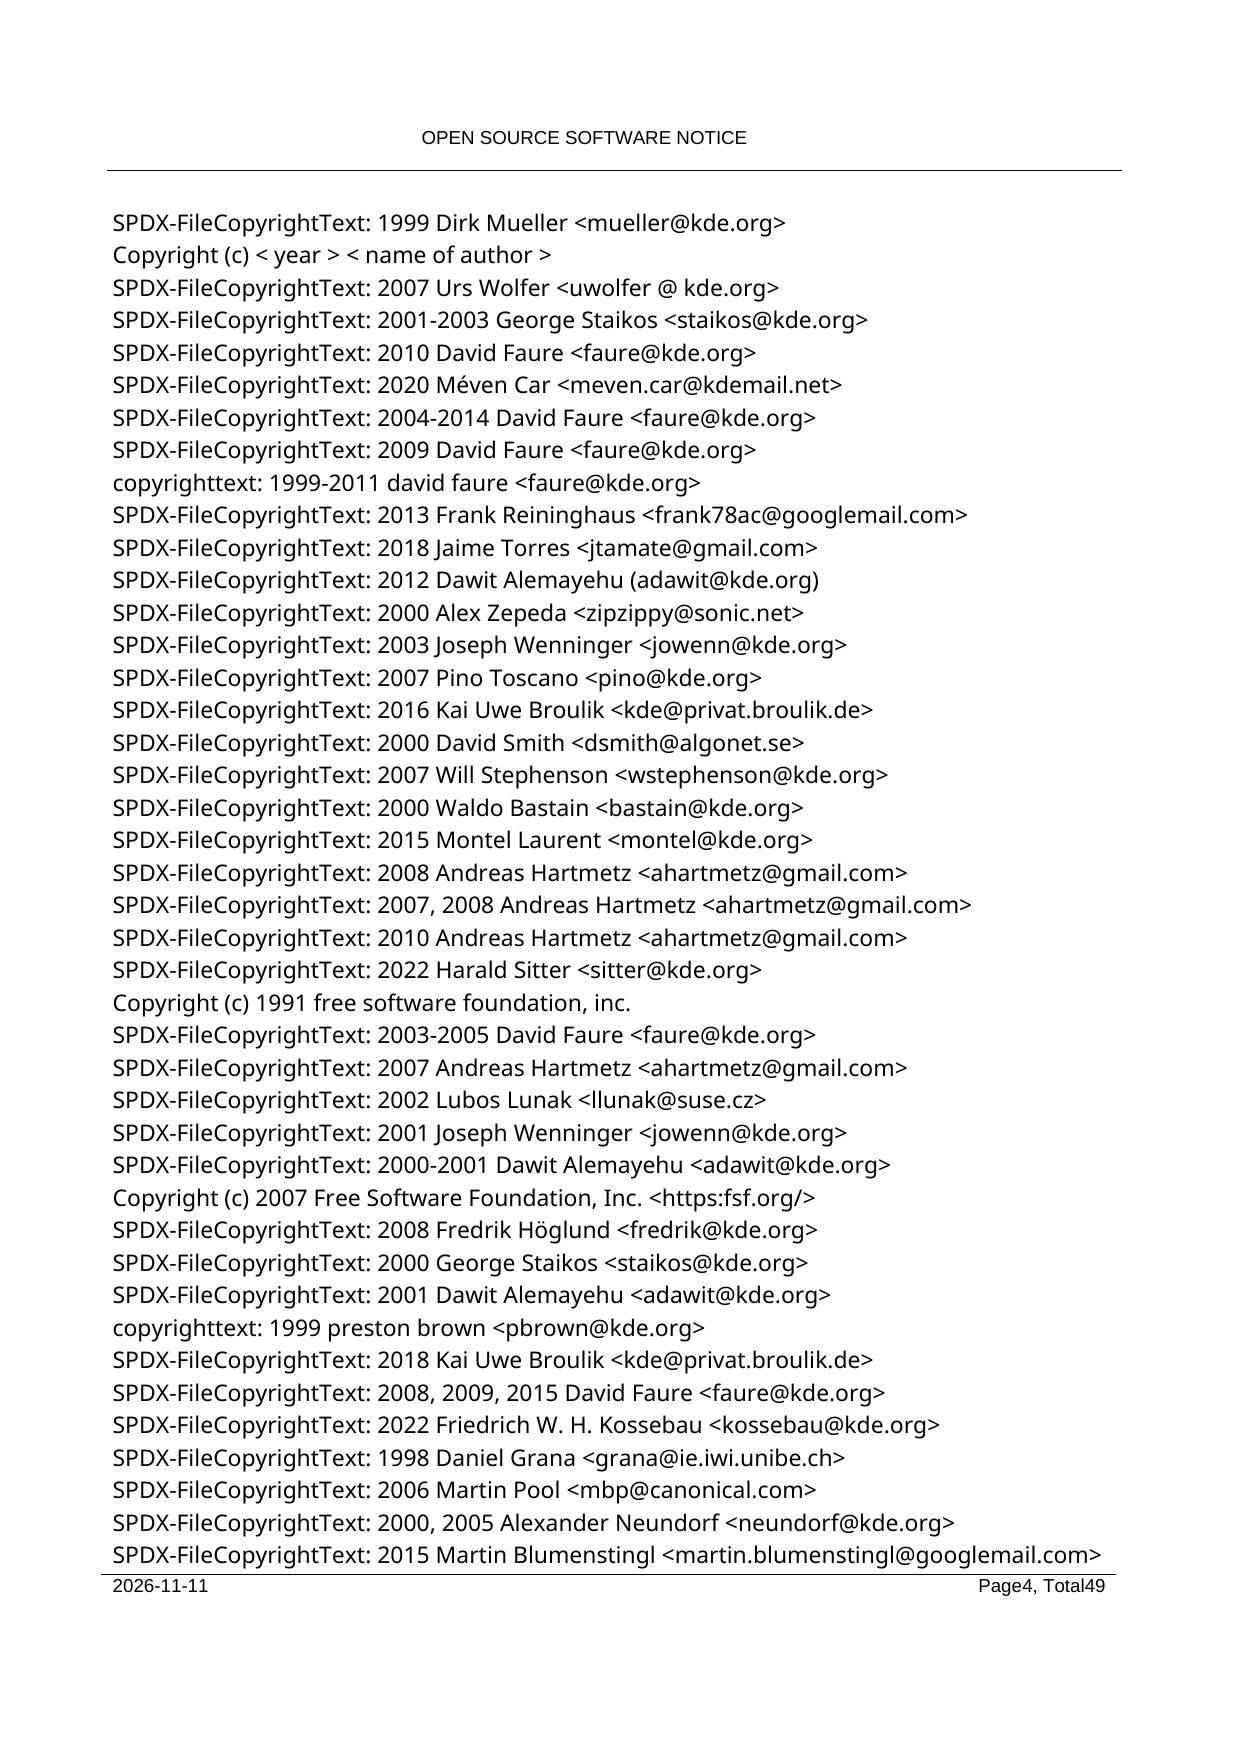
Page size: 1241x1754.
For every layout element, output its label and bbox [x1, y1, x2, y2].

text [112, 206, 1128, 1571]
